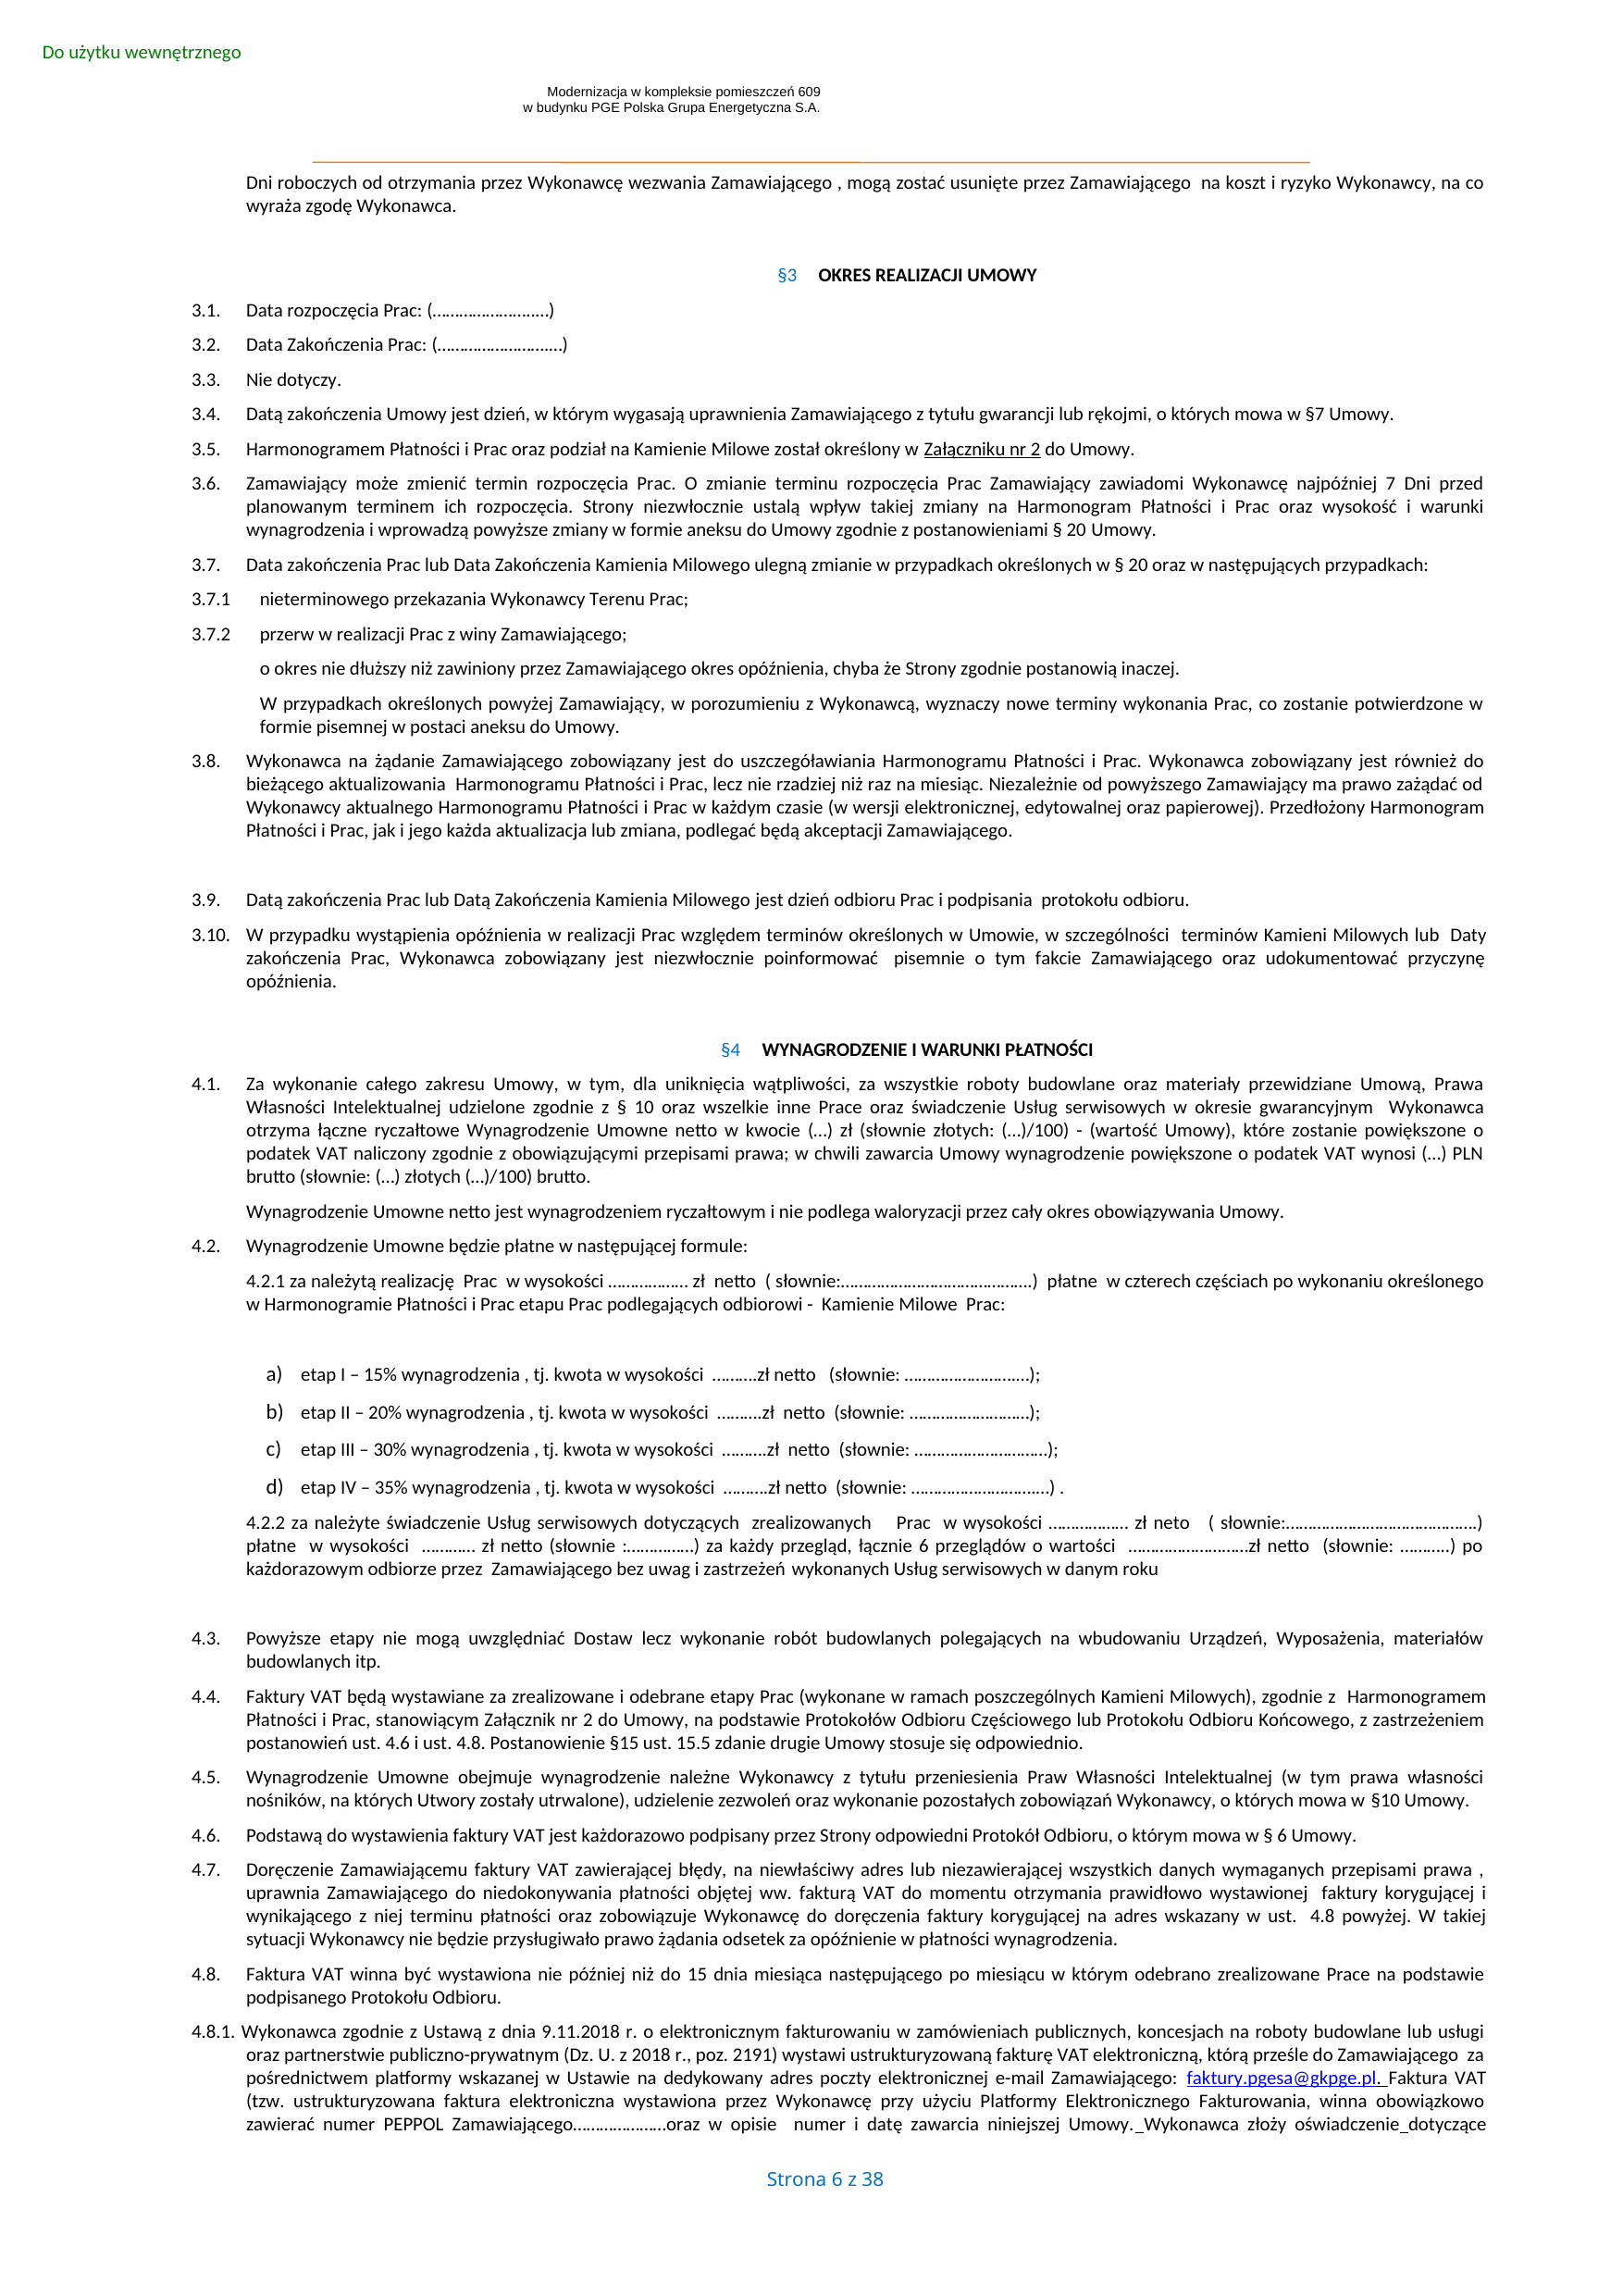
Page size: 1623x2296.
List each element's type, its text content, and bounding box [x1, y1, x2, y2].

subtitle Zamawiający może zmienić termin rozpoczęcia Prac. O zmianie terminu rozpoczęcia Prac Zamawiający zawiadomi Wykonawcę najpóźniej 7 Dni przed planowanym terminem ich rozpoczęcia. Strony niezwłocznie ustalą wpływ takiej zmiany na Harmonogram Płatności i Prac oraz wysokość i warunki wynagrodzenia i wprowadzą powyższe zmiany w formie aneksu do Umowy zgodnie z postanowieniami § 20 Umowy. [192, 472, 1486, 541]
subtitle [192, 2019, 1486, 2135]
subtitle Faktury VAT będą wystawiane za zrealizowane i odebrane etapy Prac (wykonane w ramach poszczególnych Kamieni Milowych), zgodnie z Harmonogramem Płatności i Prac, stanowiącym Załącznik nr 2 do Umowy, na podstawie Protokołów Odbioru Częściowego lub Protokołu Odbioru Końcowego, z zastrzeżeniem postanowień ust. 4.6 i ust. 4.8. Postanowienie §15 ust. 15.5 zdanie drugie Umowy stosuje się odpowiednio. [192, 1684, 1486, 1754]
subtitle W przypadku wystąpienia opóźnienia w realizacji Prac względem terminów określonych w Umowie, w szczególności terminów Kamieni Milowych lub Daty zakończenia Prac, Wykonawca zobowiązany jest niezwłocznie poinformować pisemnie o tym fakcie Zamawiającego oraz udokumentować przyczynę opóźnienia. [192, 923, 1486, 992]
subtitle 4.2.2 za należyte świadczenie Usług serwisowych dotyczących zrealizowanych Prac w wysokości ……………… zł neto ( słownie:…………………………………….) płatne w wysokości ………… zł netto (słownie :……………) za każdy przegląd, łącznie 6 przeglądów o wartości ………………………zł netto (słownie: ………..) po każdorazowym odbiorze przez Zamawiającego bez uwag i zastrzeżeń wykonanych Usług serwisowych w danym roku [246, 1510, 1486, 1580]
subtitle o okres nie dłuższy niż zawiniony przez Zamawiającego okres opóźnienia, chyba że Strony zgodnie postanowią inaczej. [260, 657, 1486, 680]
subtitle przerw w realizacji Prac z winy Zamawiającego; [192, 622, 1486, 645]
subtitle Powyższe etapy nie mogą uwzględniać Dostaw lecz wykonanie robót budowlanych polegających na wbudowaniu Urządzeń, Wyposażenia, materiałów budowlanych itp. [192, 1626, 1486, 1672]
subtitle Data rozpoczęcia Prac: (…………………..…) [192, 298, 1486, 321]
subtitle WYNAGRODZENIE I WARUNKI PŁATNOŚCI [328, 1037, 1486, 1061]
list etap II – 20% wynagrodzenia , tj. kwota w wysokości ……….zł netto (słownie: ………………………); [266, 1398, 1484, 1424]
subtitle 4.2.1 za należytą realizację Prac w wysokości ……………… zł netto ( słownie:…………………………………….) płatne w czterech częściach po wykonaniu określonego w Harmonogramie Płatności i Prac etapu Prac podlegających odbiorowi - Kamienie Milowe Prac: [246, 1269, 1486, 1315]
subtitle Doręczenie Zamawiającemu faktury VAT zawierającej błędy, na niewłaściwy adres lub niezawierającej wszystkich danych wymaganych przepisami prawa , uprawnia Zamawiającego do niedokonywania płatności objętej ww. fakturą VAT do momentu otrzymania prawidłowo wystawionej faktury korygującej i wynikającego z niej terminu płatności oraz zobowiązuje Wykonawcę do doręczenia faktury korygującej na adres wskazany w ust. 4.8 powyżej. W takiej sytuacji Wykonawcy nie będzie przysługiwało prawo żądania odsetek za opóźnienie w płatności wynagrodzenia. [192, 1857, 1486, 1950]
subtitle Wynagrodzenie Umowne obejmuje wynagrodzenie należne Wykonawcy z tytułu przeniesienia Praw Własności Intelektualnej (w tym prawa własności nośników, na których Utwory zostały utrwalone), udzielenie zezwoleń oraz wykonanie pozostałych zobowiązań Wykonawcy, o których mowa w §10 Umowy. [192, 1765, 1486, 1811]
subtitle Data zakończenia Prac lub Data Zakończenia Kamienia Milowego ulegną zmianie w przypadkach określonych w § 20 oraz w następujących przypadkach: [192, 552, 1486, 576]
subtitle Podstawą do wystawienia faktury VAT jest każdorazowo podpisany przez Strony odpowiedni Protokół Odbioru, o którym mowa w § 6 Umowy. [192, 1823, 1486, 1846]
subtitle Harmonogramem Płatności i Prac oraz podział na Kamienie Milowe został określony w Załączniku nr 2 do Umowy. [192, 437, 1486, 460]
subtitle W przypadkach określonych powyżej Zamawiający, w porozumieniu z Wykonawcą, wyznaczy nowe terminy wykonania Prac, co zostanie potwierdzone w formie pisemnej w postaci aneksu do Umowy. [260, 691, 1486, 738]
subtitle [192, 170, 1486, 217]
subtitle OKRES REALIZACJI UMOWY [328, 264, 1486, 287]
subtitle Data Zakończenia Prac: (…………………….…) [192, 333, 1486, 356]
subtitle Faktura VAT winna być wystawiona nie później niż do 15 dnia miesiąca następującego po miesiącu w którym odebrano zrealizowane Prace na podstawie podpisanego Protokołu Odbioru. [192, 1962, 1486, 2008]
subtitle Datą zakończenia Umowy jest dzień, w którym wygasają uprawnienia Zamawiającego z tytułu gwarancji lub rękojmi, o których mowa w §7 Umowy. [192, 403, 1486, 426]
subtitle Nie dotyczy. [192, 367, 1486, 391]
subtitle Wynagrodzenie Umowne netto jest wynagrodzeniem ryczałtowym i nie podlega waloryzacji przez cały okres obowiązywania Umowy. [192, 1199, 1486, 1222]
list etap III – 30% wynagrodzenia , tj. kwota w wysokości ……….zł netto (słownie: …………………………); [266, 1435, 1484, 1461]
list etap I – 15% wynagrodzenia , tj. kwota w wysokości ……….zł netto (słownie: …………………….…); [266, 1360, 1484, 1386]
subtitle Wynagrodzenie Umowne będzie płatne w następującej formule: [192, 1235, 1486, 1258]
subtitle Wykonawca na żądanie Zamawiającego zobowiązany jest do uszczegóławiania Harmonogramu Płatności i Prac. Wykonawca zobowiązany jest również do bieżącego aktualizowania Harmonogramu Płatności i Prac, lecz nie rzadziej niż raz na miesiąc. Niezależnie od powyższego Zamawiający ma prawo zażądać od Wykonawcy aktualnego Harmonogramu Płatności i Prac w każdym czasie (w wersji elektronicznej, edytowalnej oraz papierowej). Przedłożony Harmonogram Płatności i Prac, jak i jego każda aktualizacja lub zmiana, podlegać będą akceptacji Zamawiającego. [192, 750, 1486, 842]
subtitle Za wykonanie całego zakresu Umowy, w tym, dla uniknięcia wątpliwości, za wszystkie roboty budowlane oraz materiały przewidziane Umową, Prawa Własności Intelektualnej udzielone zgodnie z § 10 oraz wszelkie inne Prace oraz świadczenie Usług serwisowych w okresie gwarancyjnym Wykonawca otrzyma łączne ryczałtowe Wynagrodzenie Umowne netto w kwocie (…) zł (słownie złotych: (…)/100) - (wartość Umowy), które zostanie powiększone o podatek VAT naliczony zgodnie z obowiązującymi przepisami prawa; w chwili zawarcia Umowy wynagrodzenie powiększone o podatek VAT wynosi (…) PLN brutto (słownie: (…) złotych (…)/100) brutto. [192, 1073, 1486, 1188]
list etap IV – 35% wynagrodzenia , tj. kwota w wysokości ……….zł netto (słownie: ……………………….…) . [266, 1473, 1484, 1499]
subtitle Datą zakończenia Prac lub Datą Zakończenia Kamienia Milowego jest dzień odbioru Prac i podpisania protokołu odbioru. [192, 888, 1486, 912]
subtitle nieterminowego przekazania Wykonawcy Terenu Prac; [192, 588, 1486, 611]
